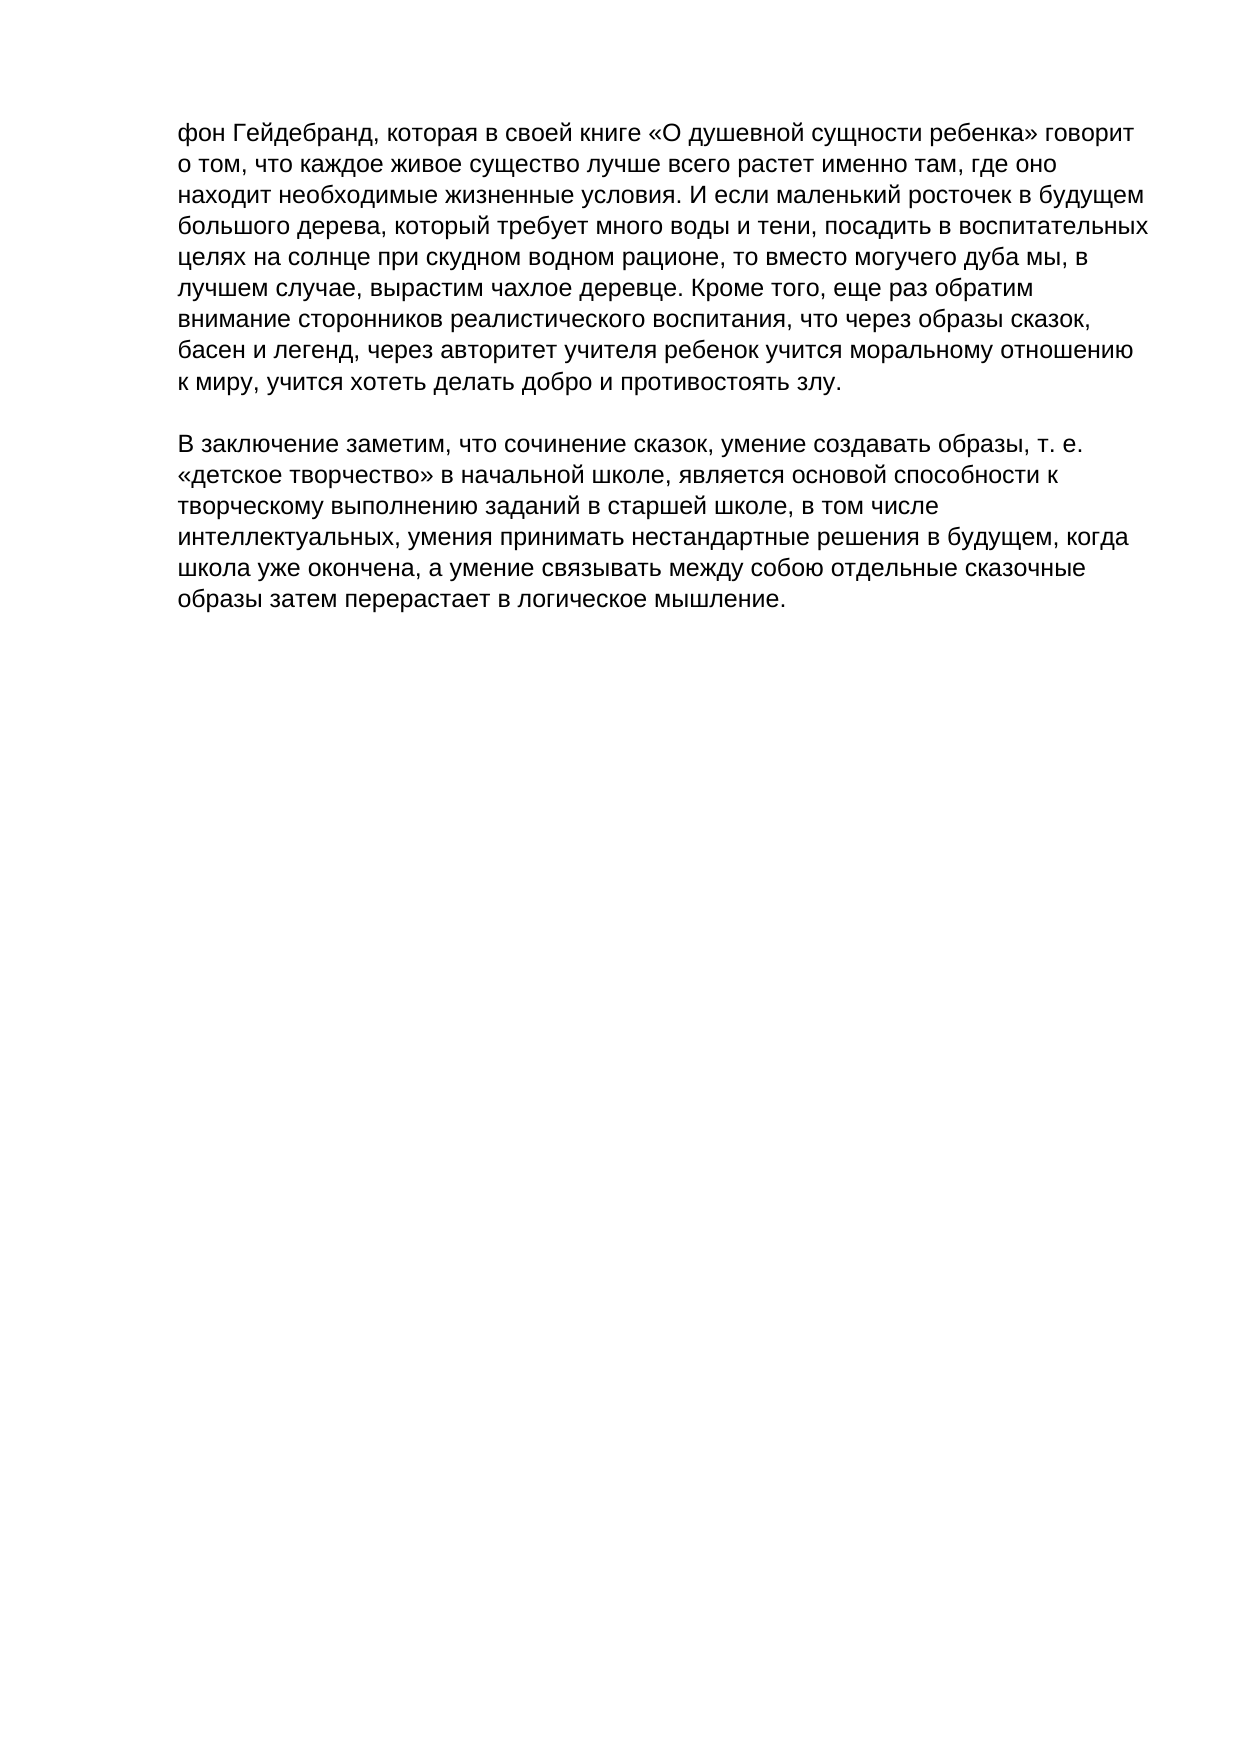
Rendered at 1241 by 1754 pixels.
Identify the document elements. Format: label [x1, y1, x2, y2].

text [177, 118, 1152, 612]
